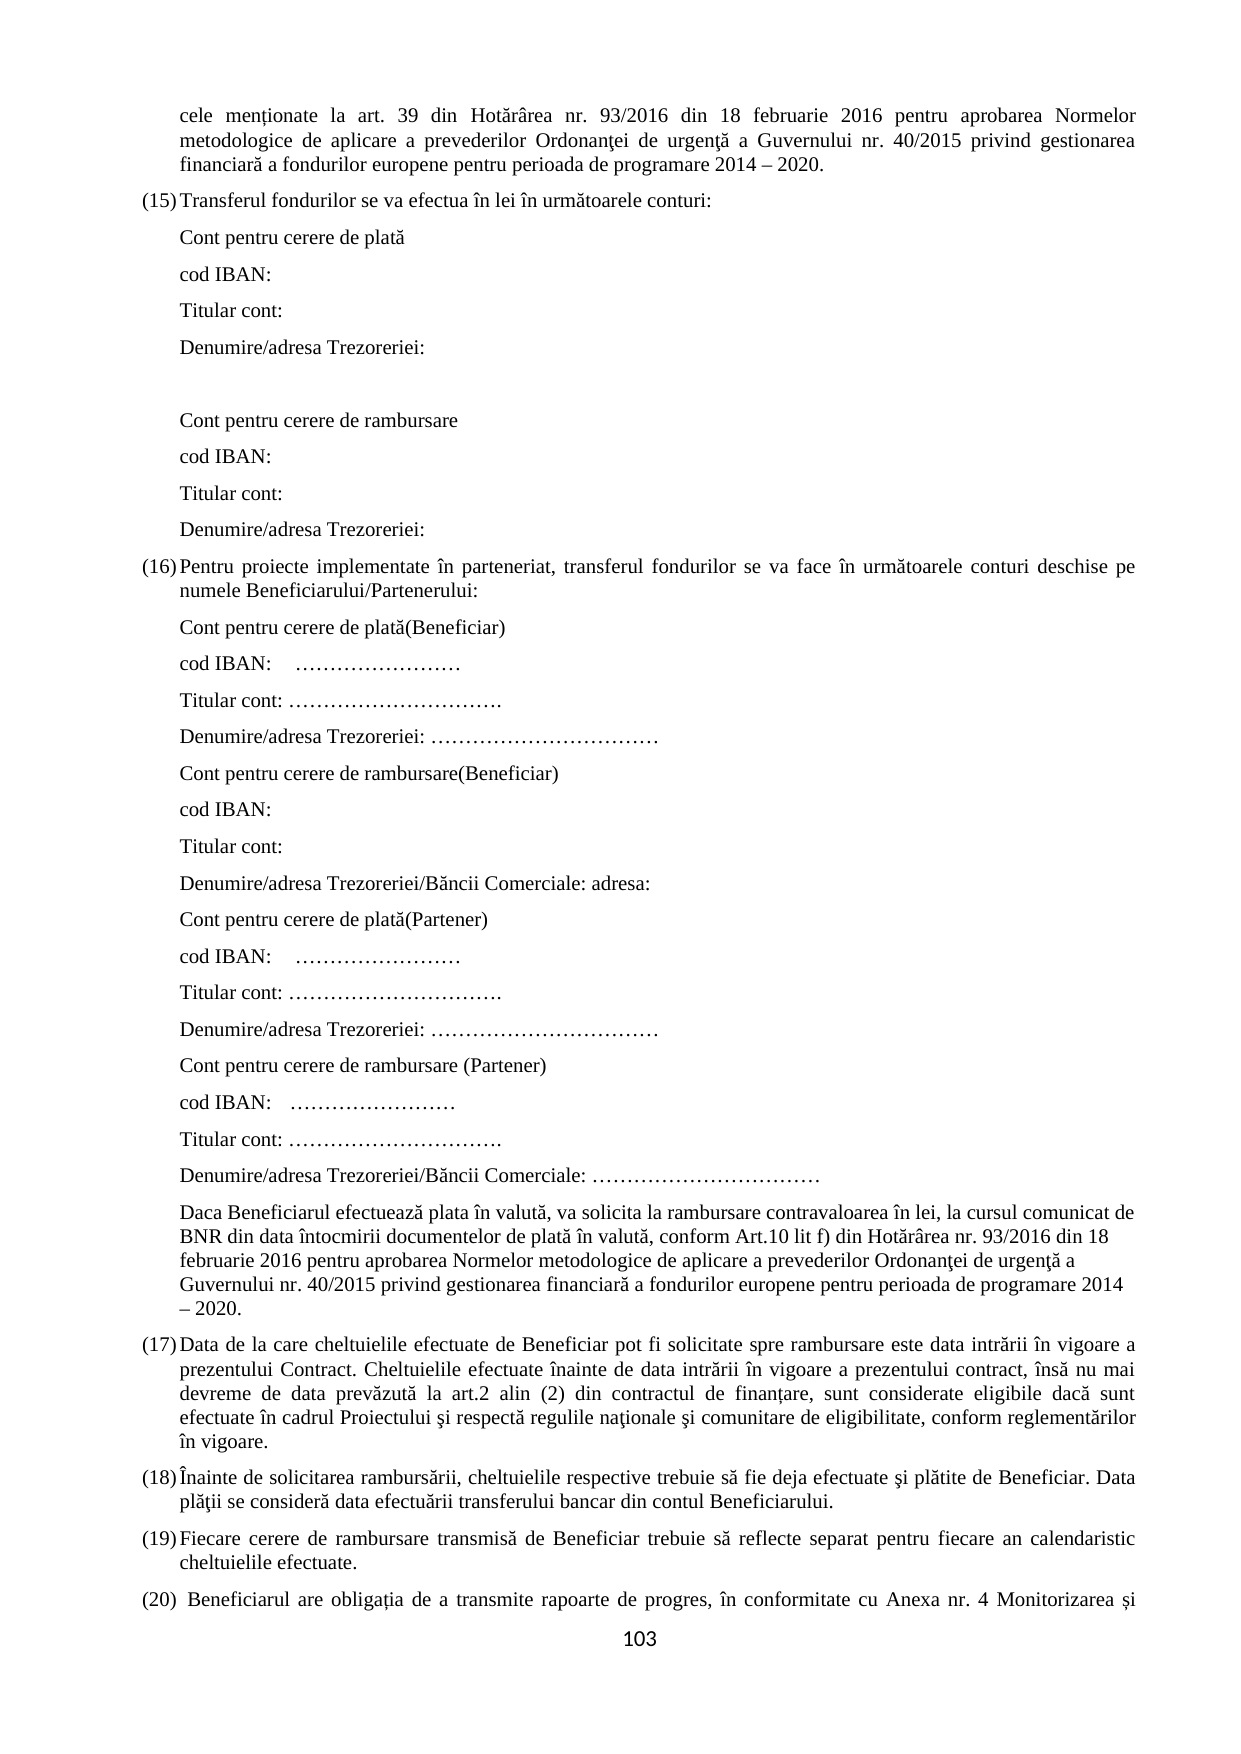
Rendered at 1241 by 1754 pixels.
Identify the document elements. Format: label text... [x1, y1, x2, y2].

text cod IBAN: …………………… [179, 1090, 1137, 1114]
text Cont pentru cerere de rambursare(Beneficiar) [179, 761, 1137, 785]
list Pentru proiecte implementate în parteneriat, transferul fondurilor se va face în următoarele conturi deschise pe numele Beneficiarului/Partenerului: [142, 554, 1137, 602]
text Cont pentru cerere de plată(Beneficiar) [179, 614, 1137, 639]
text Denumire/adresa Trezoreriei: …………………………… [179, 724, 1137, 748]
text Daca Beneficiarul efectuează plata în valută, va solicita la rambursare contravaloarea în lei, la cursul comunicat de BNR din data întocmirii documentelor de plată în valută, conform Art.10 lit f) din Hotărârea nr. 93/2016 din 18 februarie 2016 pentru aprobarea Normelor metodologice de aplicare a prevederilor Ordonanţei de urgenţă a Guvernului nr. 40/2015 privind gestionarea financiară a fondurilor europene pentru perioada de programare 2014 – 2020. [179, 1199, 1137, 1320]
text Denumire/adresa Trezoreriei: [179, 334, 1137, 359]
text Denumire/adresa Trezoreriei/Băncii Comerciale: adresa: [179, 871, 1137, 894]
text Denumire/adresa Trezoreriei: [179, 517, 1137, 541]
text Cont pentru cerere de rambursare (Partener) [179, 1053, 1137, 1077]
list Fiecare cerere de rambursare transmisă de Beneficiar trebuie să reflecte separat pentru fiecare an calendaristic cheltuielile efectuate. [142, 1526, 1137, 1574]
text Titular cont: [179, 481, 1137, 505]
list Transferul fondurilor se va efectua în lei în următoarele conturi: [142, 188, 1137, 212]
text Denumire/adresa Trezoreriei: …………………………… [179, 1017, 1137, 1041]
text cod IBAN: [179, 261, 1137, 286]
list Data de la care cheltuielile efectuate de Beneficiar pot fi solicitate spre rambursare este data intrării în vigoare a prezentului Contract. Cheltuielile efectuate înainte de data intrării în vigoare a prezentului contract, însă nu mai devreme de data prevăzută la art.2 alin (2) din contractul de finanțare, sunt considerate eligibile dacă sunt efectuate în cadrul Proiectului şi respectă regulile naţionale şi comunitare de eligibilitate, conform reglementărilor în vigoare. [142, 1332, 1137, 1453]
text Titular cont: …………………………. [179, 980, 1137, 1004]
text Cont pentru cerere de plată(Partener) [179, 907, 1137, 931]
text Titular cont: …………………………. [179, 1126, 1137, 1151]
text Titular cont: [179, 298, 1137, 322]
text Denumire/adresa Trezoreriei/Băncii Comerciale: …………………………… [179, 1163, 1137, 1187]
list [142, 1586, 1137, 1611]
text cod IBAN: …………………… [179, 651, 1137, 675]
text Cont pentru cerere de plată [179, 225, 1137, 249]
text cod IBAN: [179, 797, 1137, 821]
text cod IBAN: [179, 444, 1137, 468]
text Titular cont: [179, 834, 1137, 858]
list Înainte de solicitarea rambursării, cheltuielile respective trebuie să fie deja efectuate şi plătite de Beneficiar. Data plăţii se consideră data efectuării transferului bancar din contul Beneficiarului. [142, 1465, 1137, 1513]
text Titular cont: …………………………. [179, 688, 1137, 712]
text cod IBAN: …………………… [179, 944, 1137, 968]
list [142, 103, 1137, 176]
text Cont pentru cerere de rambursare [179, 408, 1137, 432]
